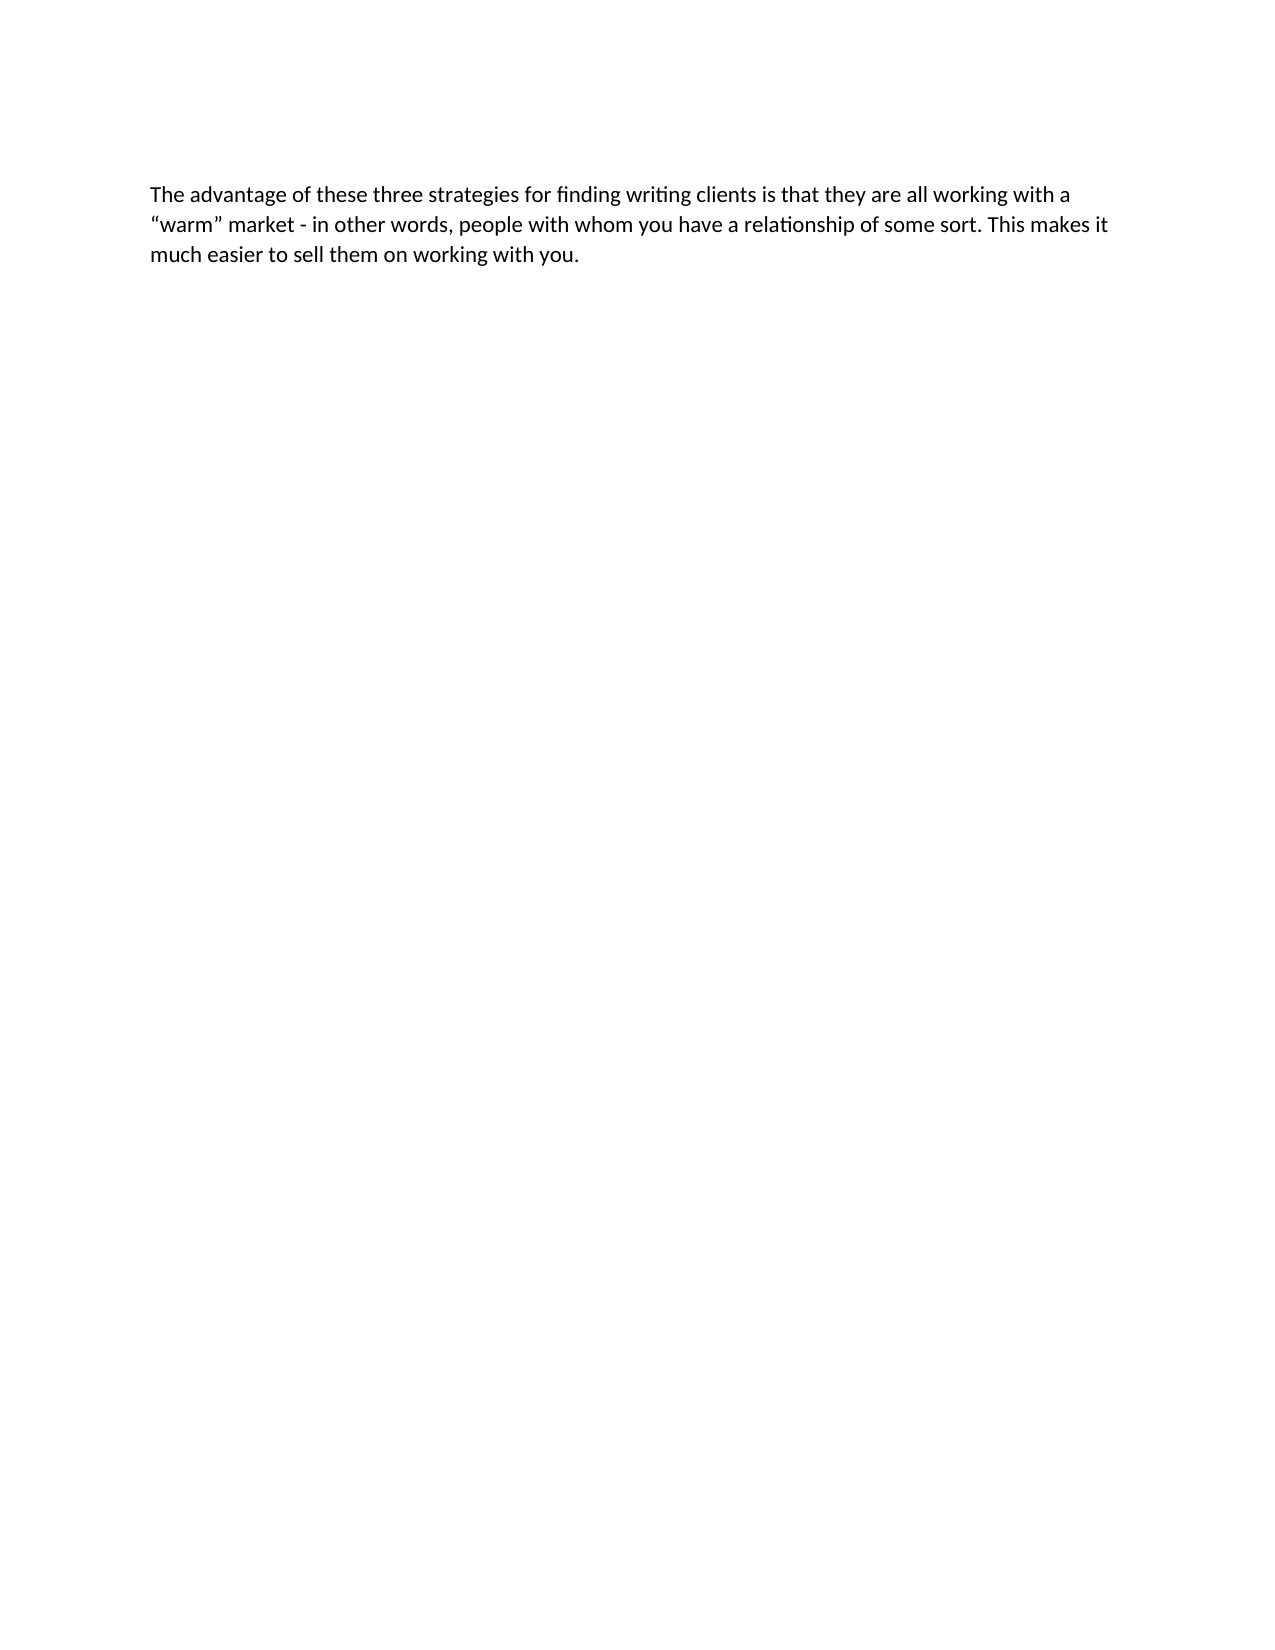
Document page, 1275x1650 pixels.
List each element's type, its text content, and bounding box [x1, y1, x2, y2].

text The advantage of these three strategies for finding writing clients is that they are all working with a “warm” market - in other words, people with whom you have a relationship of some sort. This makes it much easier to sell them on working with you. [150, 180, 1125, 269]
